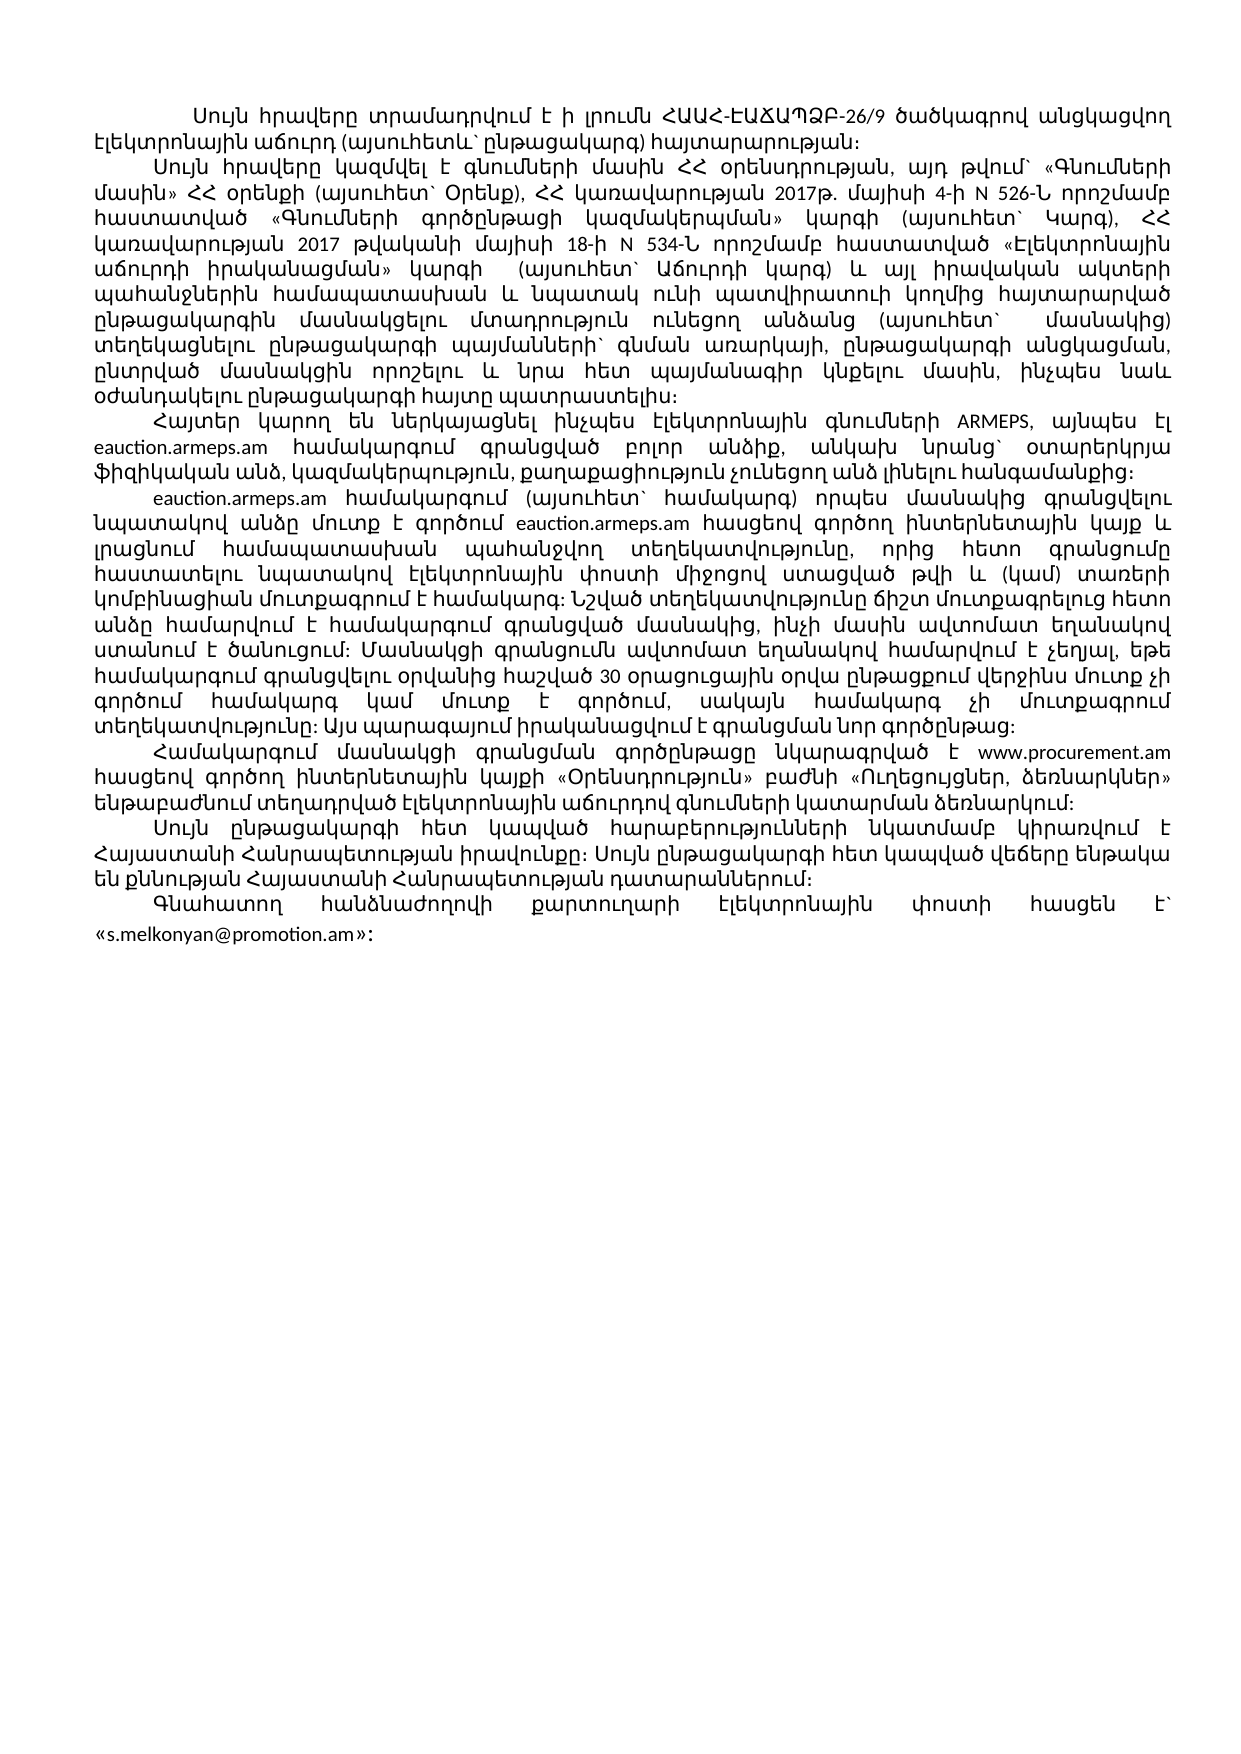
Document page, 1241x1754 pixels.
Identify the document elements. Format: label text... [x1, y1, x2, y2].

text Սույն հրավերը կազմվել է գնումների մասին ՀՀ օրենսդրության, այդ թվում` «Գնումների մասին» ՀՀ օրենքի (այսուհետ` Օրենք), ՀՀ կառավարության 2017թ. մայիսի 4-ի N 526-Ն որոշմամբ հաստատված «Գնումների գործընթացի կազմակերպման» կարգի (այսուհետ` Կարգ), ՀՀ կառավարության 2017 թվականի մայիսի 18-ի N 534-Ն որոշմամբ հաստատված «Էլեկտրոնային աճուրդի իրականացման» կարգի (այսուհետ` Աճուրդի կարգ) և այլ իրավական ակտերի պահանջներին համապատասխան և նպատակ ունի պատվիրատուի կողմից հայտարարված ընթացակարգին մասնակցելու մտադրություն ունեցող անձանց (այսուհետ` մասնակից) տեղեկացնելու ընթացակարգի պայմանների` գնման առարկայի, ընթացակարգի անցկացման, ընտրված մասնակցին որոշելու և նրա հետ պայմանագիր կնքելու մասին, ինչպես նաև օժանդակելու ընթացակարգի հայտը պատրաստելիս։ [94, 154, 1171, 409]
text Համակարգում մասնակցի գրանցման գործընթացը նկարագրված է www.procurement.am հասցեով գործող ինտերնետային կայքի «Օրենսդրություն» բաժնի «Ուղեցույցներ, ձեռնարկներ» ենթաբաժնում տեղադրված էլեկտրոնային աճուրդով գնումների կատարման ձեռնարկում: [94, 739, 1171, 815]
text Հայտեր կարող են ներկայացնել ինչպես էլեկտրոնային գնումների ARMEPS, այնպես էլ eauction.armeps.am համակարգում գրանցված բոլոր անձիք, անկախ նրանց` օտարերկրյա ֆիզիկական անձ, կազմակերպություն, քաղաքացիություն չունեցող անձ լինելու հանգամանքից։ [94, 409, 1171, 485]
text Գնահատող հանձնաժողովի քարտուղարի էլեկտրոնային փոստի հասցեն է` «s.melkonyan@promotion.am»: [94, 892, 1171, 948]
text eauction.armeps.am համակարգում (այսուհետ` համակարգ) որպես մասնակից գրանցվելու նպատակով անձը մուտք է գործում eauction.armeps.am հասցեով գործող ինտերնետային կայք և լրացնում համապատասխան պահանջվող տեղեկատվությունը, որից հետո գրանցումը հաստատելու նպատակով էլեկտրոնային փոստի միջոցով ստացված թվի և (կամ) տառերի կոմբինացիան մուտքագրում է համակարգ: Նշված տեղեկատվությունը ճիշտ մուտքագրելուց հետո անձը համարվում է համակարգում գրանցված մասնակից, ինչի մասին ավտոմատ եղանակով ստանում է ծանուցում: Մասնակցի գրանցումն ավտոմատ եղանակով համարվում է չեղյալ, եթե համակարգում գրանցվելու օրվանից հաշված 30 օրացուցային օրվա ընթացքում վերջինս մուտք չի գործում համակարգ կամ մուտք է գործում, սակայն համակարգ չի մուտքագրում տեղեկատվությունը: Այս պարագայում իրականացվում է գրանցման նոր գործընթաց: [94, 485, 1171, 739]
text Սույն ընթացակարգի հետ կապված հարաբերությունների նկատմամբ կիրառվում է Հայաստանի Հանրապետության իրավունքը։ Սույն ընթացակարգի հետ կապված վեճերը ենթակա են քննության Հայաստանի Հանրապետության դատարաններում։ [94, 815, 1171, 892]
text Սույն հրավերը տրամադրվում է ի լրումն ՀԱԱՀ-ԷԱՃԱՊՁԲ-26/9 ծածկագրով անցկացվող էլեկտրոնային աճուրդ (այսուհետև` ընթացակարգ) հայտարարության։ [94, 104, 1171, 154]
